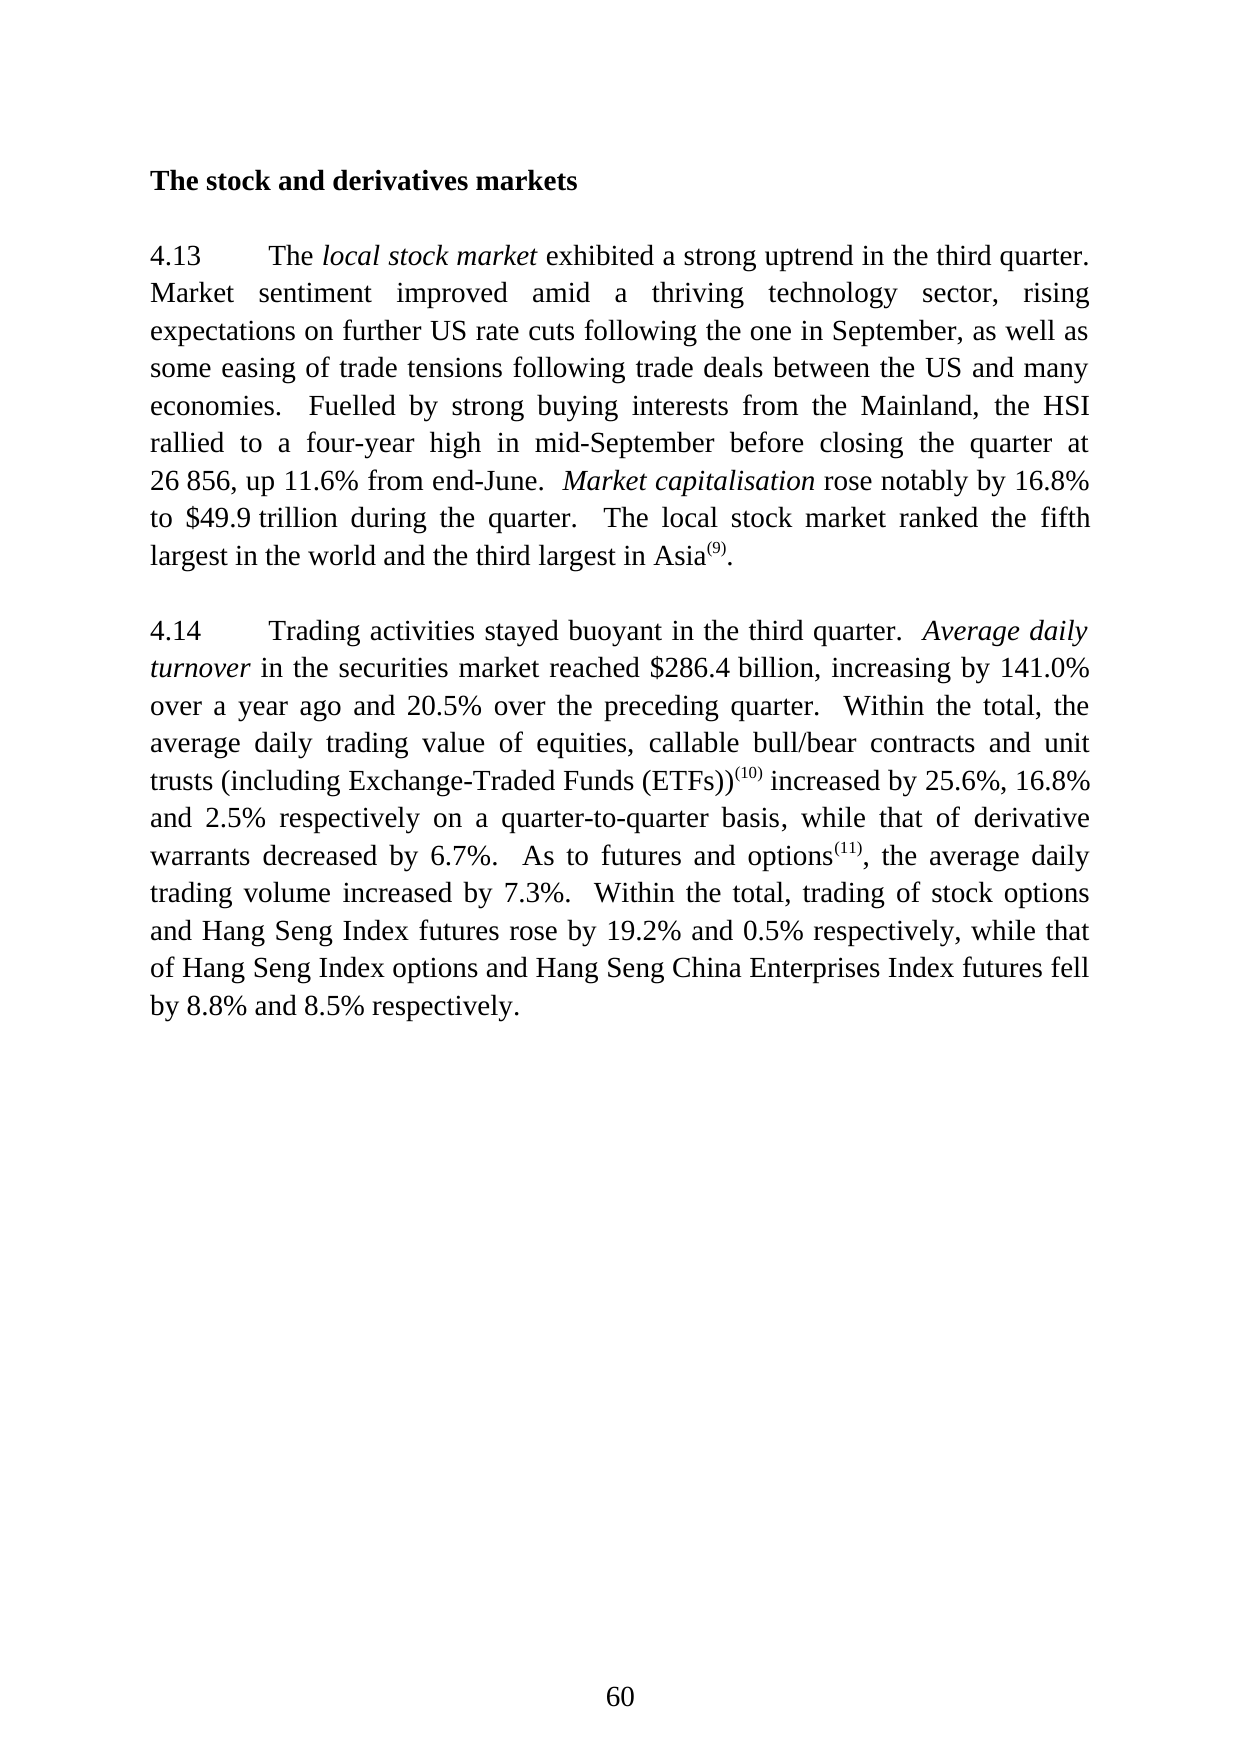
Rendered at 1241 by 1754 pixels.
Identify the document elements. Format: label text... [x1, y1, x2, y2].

subtitle 4.14 Trading activities stayed buoyant in the third quarter. Average daily turnover in the securities market reached $286.4 billion, increasing by 141.0% over a year ago and 20.5% over the preceding quarter. Within the total, the average daily trading value of equities, callable bull/bear contracts and unit trusts (including Exchange-Traded Funds (ETFs))(10) increased by 25.6%, 16.8% and 2.5% respectively on a quarter-to-quarter basis, while that of derivative warrants decreased by 6.7%. As to futures and options(11), the average daily trading volume increased by 7.3%. Within the total, trading of stock options and Hang Seng Index futures rose by 19.2% and 0.5% respectively, while that of Hang Seng Index options and Hang Seng China Enterprises Index futures fell by 8.8% and 8.5% respectively. [150, 611, 1090, 1023]
text The stock and derivatives markets [150, 161, 1090, 198]
subtitle 4.13 The local stock market exhibited a strong uptrend in the third quarter. Market sentiment improved amid a thriving technology sector, rising expectations on further US rate cuts following the one in September, as well as some easing of trade tensions following trade deals between the US and many economies. Fuelled by strong buying interests from the Mainland, the HSI rallied to a four-year high in mid-September before closing the quarter at 26 856, up 11.6% from end-June. Market capitalisation rose notably by 16.8% to $49.9 trillion during the quarter. The local stock market ranked the fifth largest in the world and the third largest in Asia(9). [150, 236, 1090, 573]
